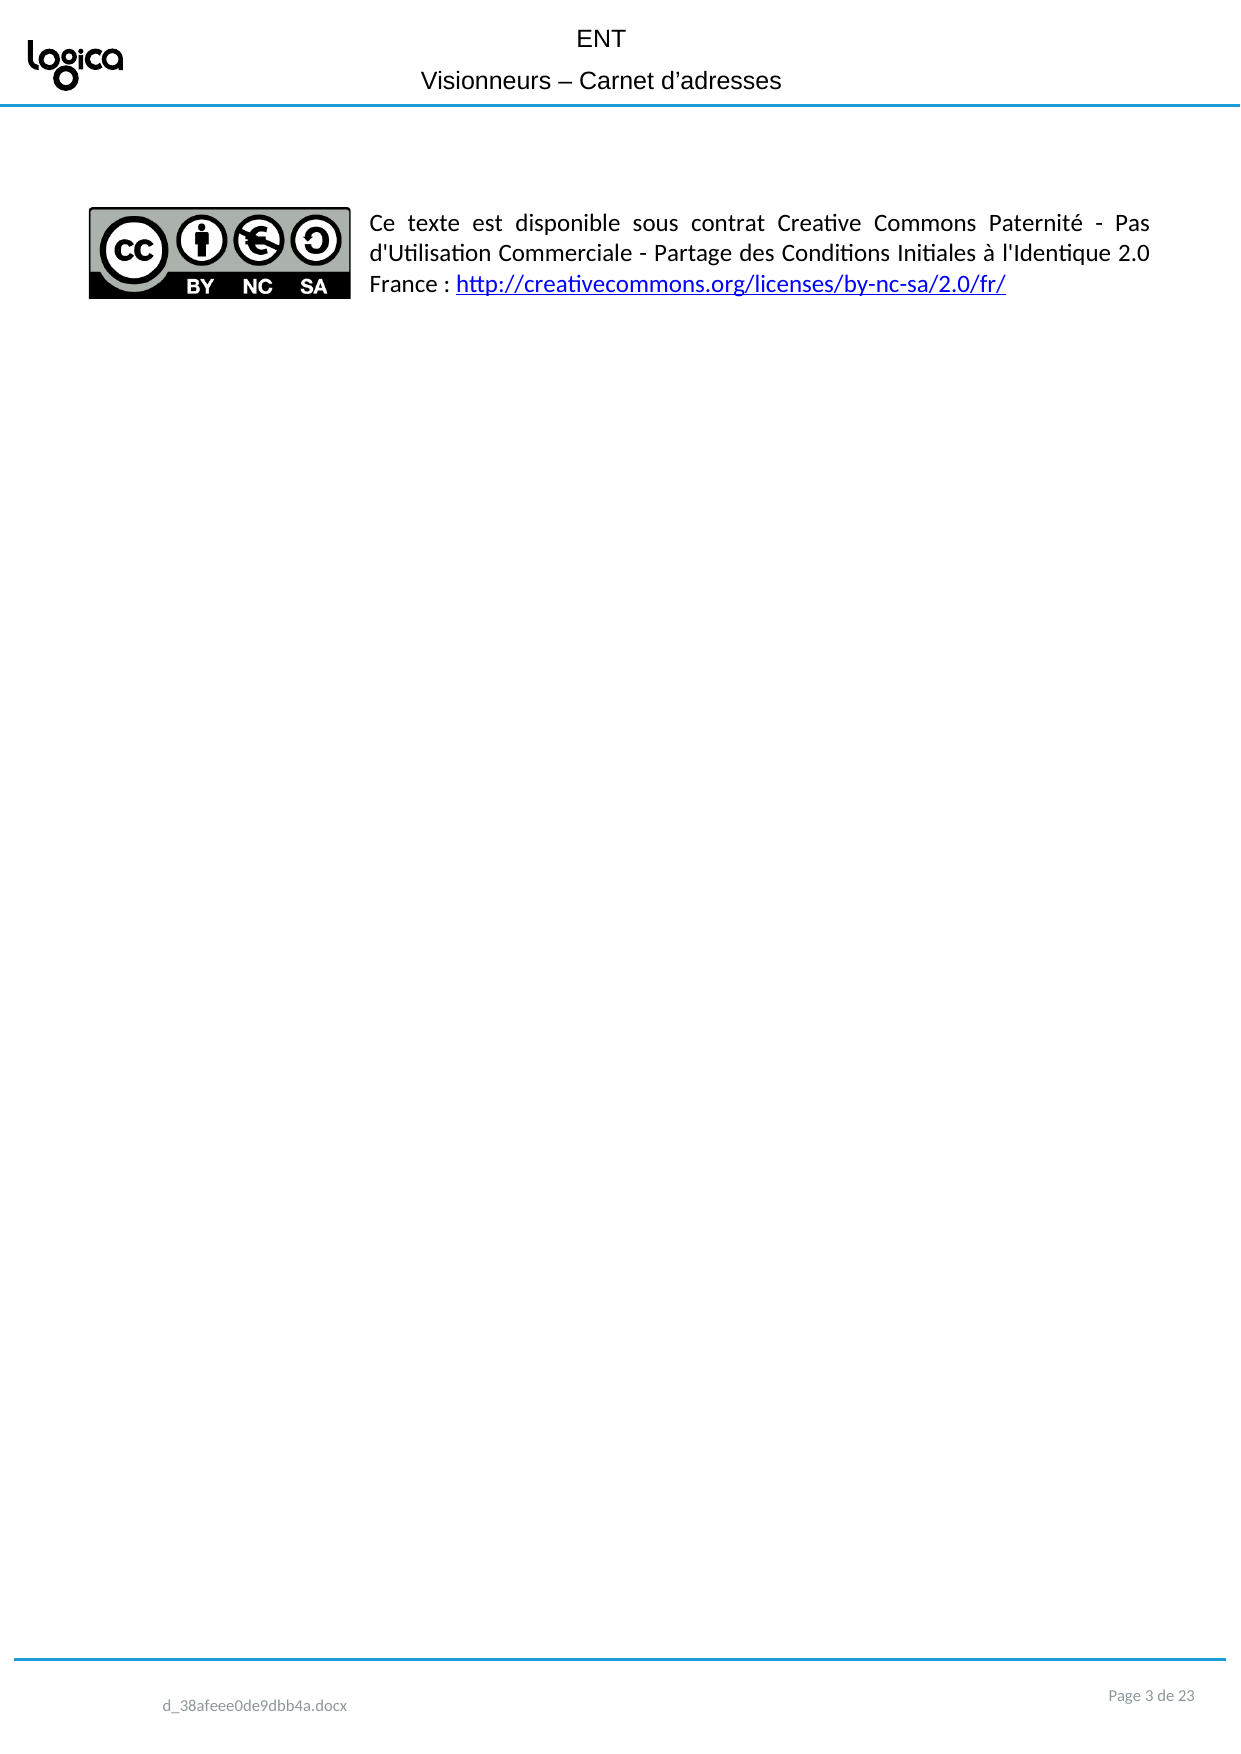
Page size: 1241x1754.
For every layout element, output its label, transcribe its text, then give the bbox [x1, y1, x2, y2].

picture [88, 207, 351, 299]
text Ce texte est disponible sous contrat Creative Commons Paternité - Pas d'Utilisation Commerciale - Partage des Conditions Initiales à l'Identique 2.0 France : http://creativecommons.org/licenses/by-nc-sa/2.0/fr/ [351, 207, 1152, 298]
